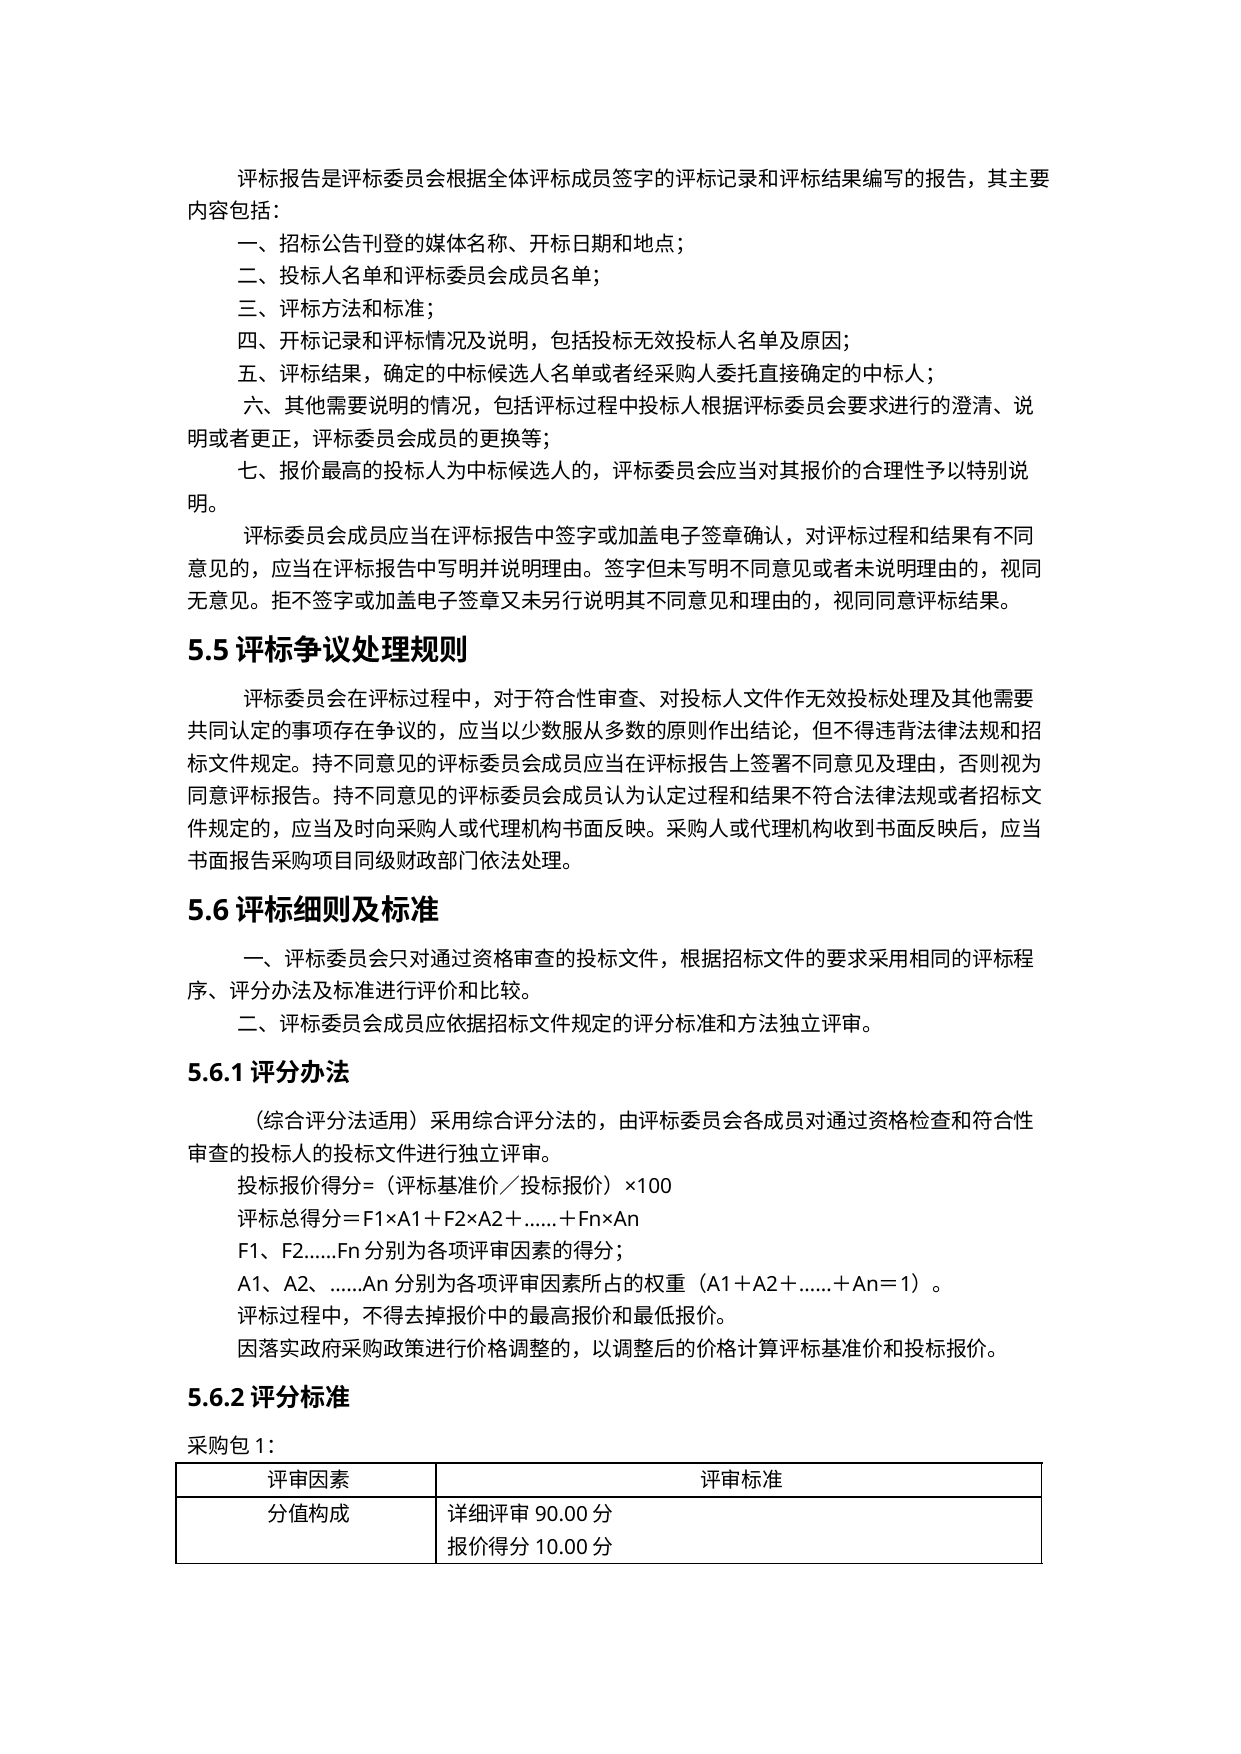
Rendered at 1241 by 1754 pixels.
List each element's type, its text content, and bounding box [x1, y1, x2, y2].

table_cell 分值构成 [177, 1498, 435, 1563]
text 一、招标公告刊登的媒体名称、开标日期和地点； [187, 227, 1053, 259]
text 5.5评标争议处理规则 [187, 617, 1053, 682]
text 评标委员会成员应当在评标报告中签字或加盖电子签章确认，对评标过程和结果有不同意见的，应当在评标报告中写明并说明理由。签字但未写明不同意见或者未说明理由的，视同无意见。拒不签字或加盖电子签章又未另行说明其不同意见和理由的，视同同意评标结果。 [187, 519, 1053, 617]
text 因落实政府采购政策进行价格调整的，以调整后的价格计算评标基准价和投标报价。 [187, 1332, 1053, 1364]
text 三、评标方法和标准； [187, 292, 1053, 324]
text 5.6.1评分办法 [187, 1039, 1053, 1104]
text A1、A2、……An 分别为各项评审因素所占的权重（A1＋A2＋……＋An＝1）。 [187, 1267, 1053, 1299]
table_header 评审标准 [437, 1464, 1041, 1496]
text 采购包1： [187, 1429, 1053, 1462]
text 评标报告是评标委员会根据全体评标成员签字的评标记录和评标结果编写的报告，其主要内容包括： [187, 162, 1053, 227]
text 六、其他需要说明的情况，包括评标过程中投标人根据评标委员会要求进行的澄清、说明或者更正，评标委员会成员的更换等； [187, 389, 1053, 454]
text 二、投标人名单和评标委员会成员名单； [187, 259, 1053, 292]
text 5.6.2评分标准 [187, 1364, 1053, 1429]
text 评标委员会在评标过程中，对于符合性审查、对投标人文件作无效投标处理及其他需要共同认定的事项存在争议的，应当以少数服从多数的原则作出结论，但不得违背法律法规和招标文件规定。持不同意见的评标委员会成员应当在评标报告上签署不同意见及理由，否则视为同意评标报告。持不同意见的评标委员会成员认为认定过程和结果不符合法律法规或者招标文件规定的，应当及时向采购人或代理机构书面反映。采购人或代理机构收到书面反映后，应当书面报告采购项目同级财政部门依法处理。 [187, 682, 1053, 877]
text 四、开标记录和评标情况及说明，包括投标无效投标人名单及原因； [187, 324, 1053, 357]
table_cell 详细评审90.00分 报价得分10.00分 [437, 1498, 1041, 1563]
text 二、评标委员会成员应依据招标文件规定的评分标准和方法独立评审。 [187, 1007, 1053, 1039]
table_header 评审因素 [177, 1464, 435, 1496]
text 五、评标结果，确定的中标候选人名单或者经采购人委托直接确定的中标人； [187, 357, 1053, 389]
text 一、评标委员会只对通过资格审查的投标文件，根据招标文件的要求采用相同的评标程序、评分办法及标准进行评价和比较。 [187, 942, 1053, 1007]
text 评标过程中，不得去掉报价中的最高报价和最低报价。 [187, 1299, 1053, 1332]
text F1、F2……Fn分别为各项评审因素的得分； [187, 1234, 1053, 1267]
text 投标报价得分=（评标基准价／投标报价）×100 [187, 1169, 1053, 1202]
text 5.6评标细则及标准 [187, 877, 1053, 942]
text 七、报价最高的投标人为中标候选人的，评标委员会应当对其报价的合理性予以特别说明。 [187, 454, 1053, 519]
text 评标总得分＝F1×A1＋F2×A2＋……＋Fn×An [187, 1202, 1053, 1234]
text （综合评分法适用）采用综合评分法的，由评标委员会各成员对通过资格检查和符合性审查的投标人的投标文件进行独立评审。 [187, 1104, 1053, 1169]
